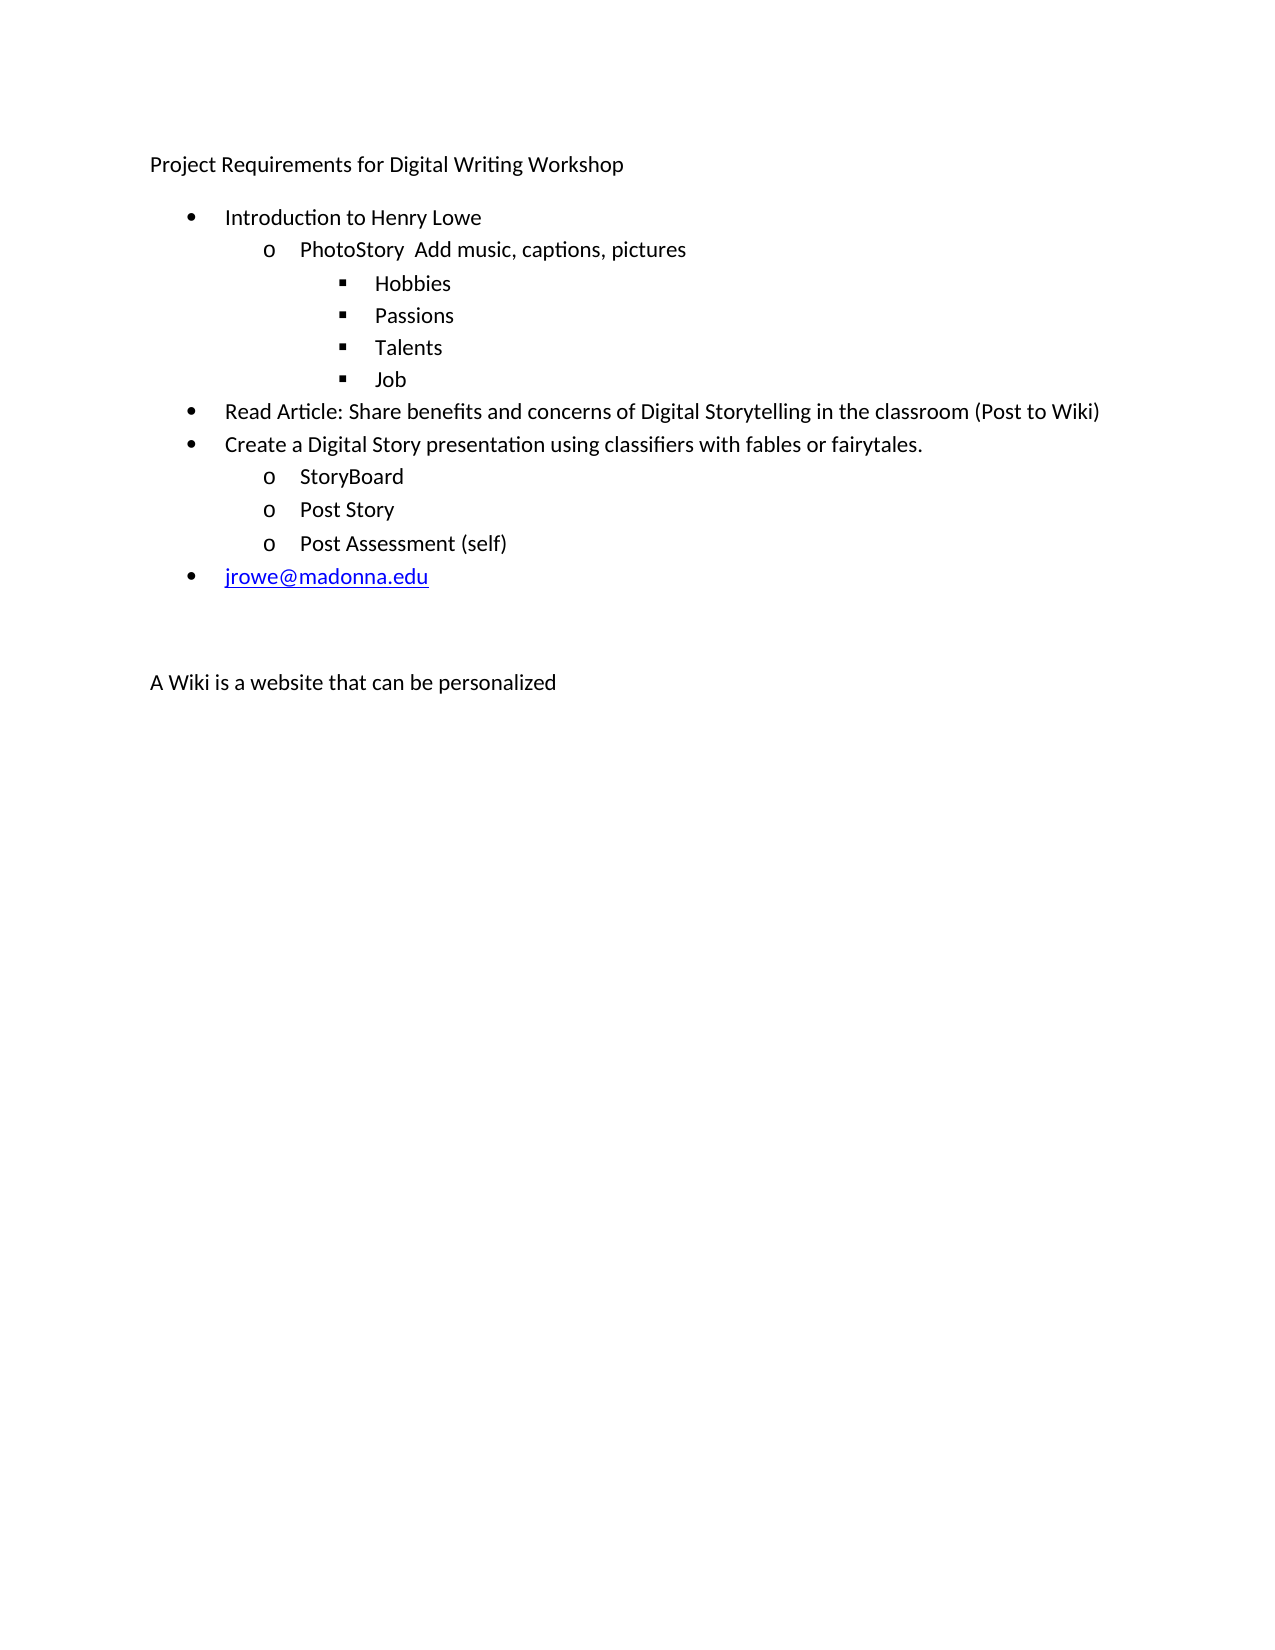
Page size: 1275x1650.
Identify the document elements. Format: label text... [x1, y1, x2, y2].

list Talents [337, 333, 1125, 361]
list PhotoStory Add music, captions, pictures [262, 235, 1125, 264]
list Create a Digital Story presentation using classifiers with fables or fairytales. [187, 430, 1125, 458]
list StoryBoard [262, 462, 1125, 491]
text Project Requirements for Digital Writing Workshop [150, 150, 1125, 178]
list Post Assessment (self) [262, 529, 1125, 558]
text A Wiki is a website that can be personalized [150, 668, 1125, 697]
list Read Article: Share benefits and concerns of Digital Storytelling in the classroom (Post to Wiki) [187, 397, 1125, 426]
list Post Story [262, 495, 1125, 524]
list Hobbies [337, 269, 1125, 297]
list Introduction to Henry Lowe [187, 203, 1125, 231]
list jrowe@madonna.edu [187, 562, 1125, 591]
list Job [337, 365, 1125, 393]
list Passions [337, 301, 1125, 329]
